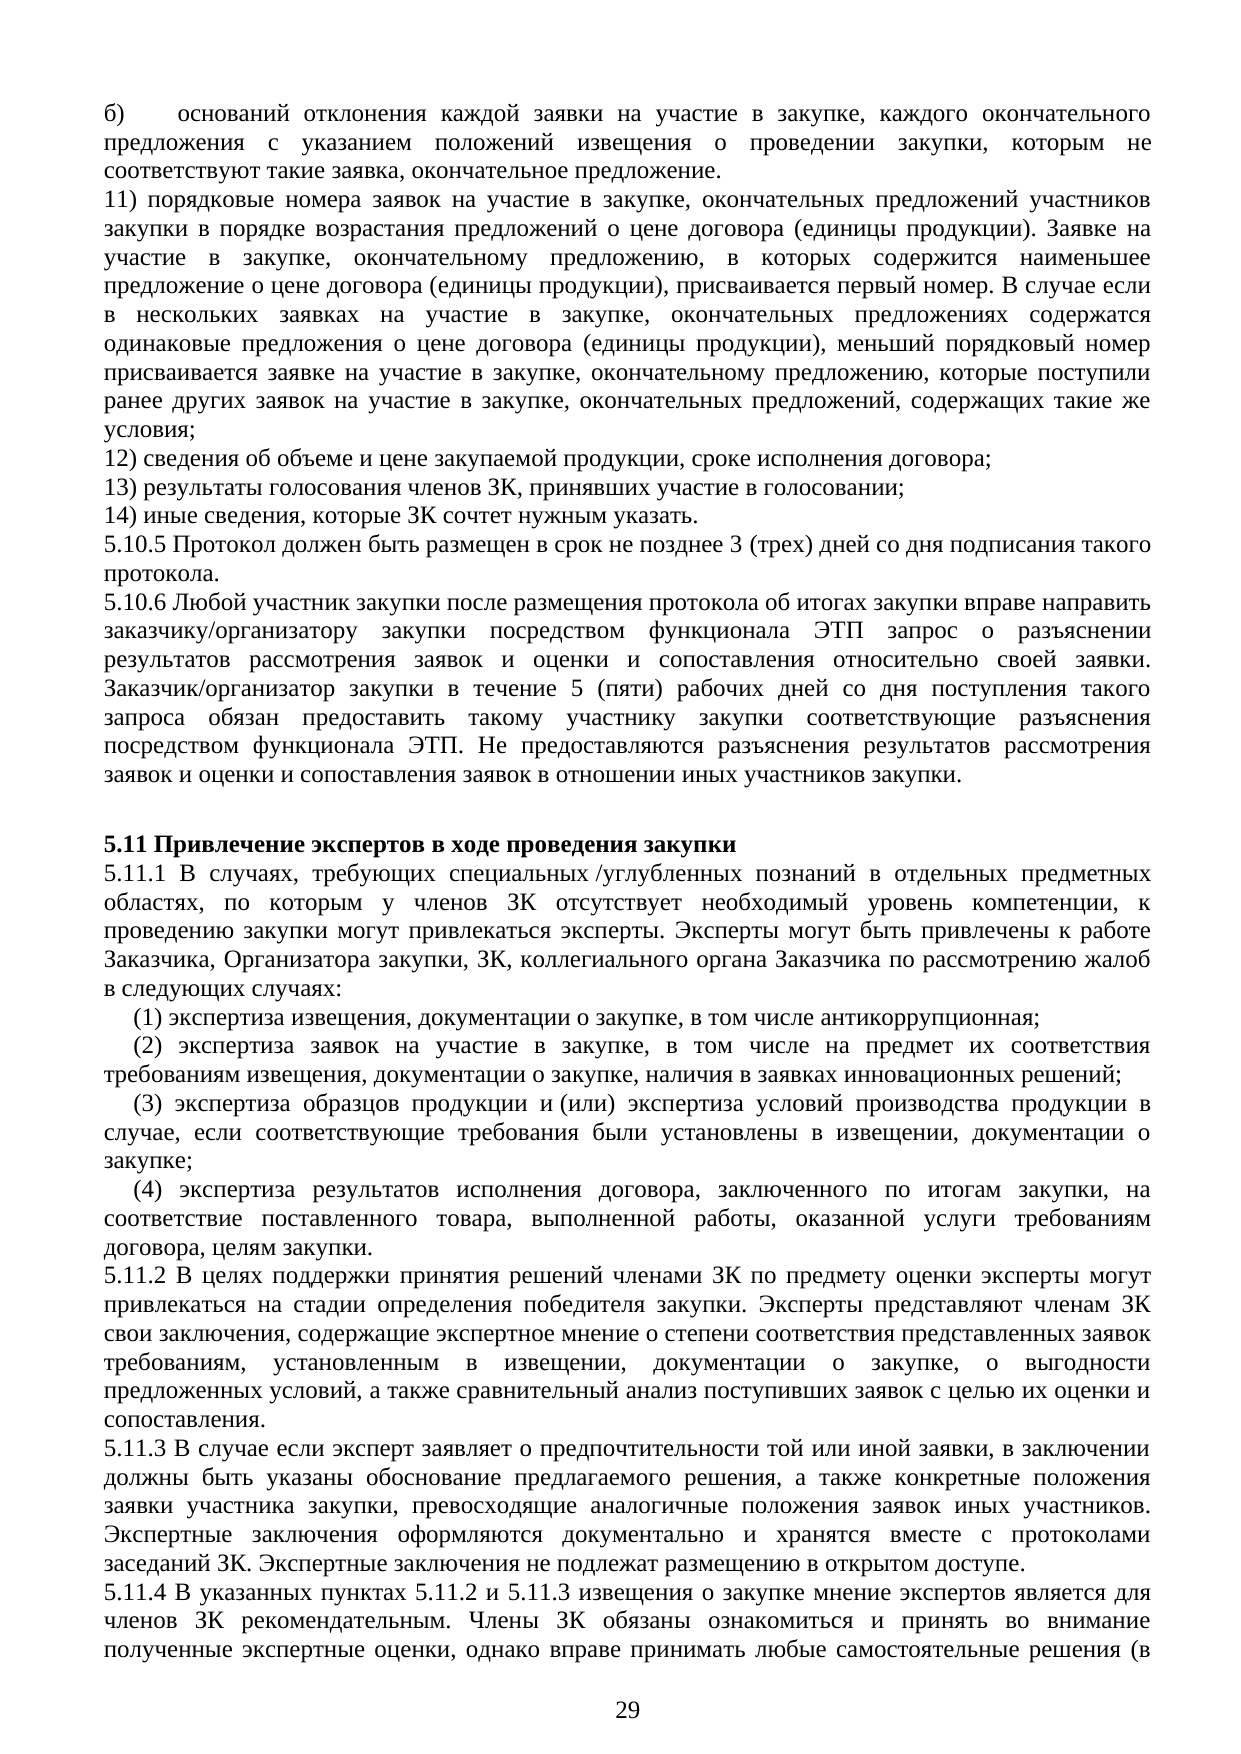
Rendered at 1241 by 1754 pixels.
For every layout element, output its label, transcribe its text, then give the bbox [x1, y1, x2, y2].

text 14) иные сведения, которые ЗК сочтет нужным указать. [103, 500, 1152, 529]
text 13) результаты голосования членов ЗК, принявших участие в голосовании; [103, 472, 1152, 500]
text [103, 1577, 1152, 1663]
text (2) экспертиза заявок на участие в закупке, в том числе на предмет их соответствия требованиям извещения, документации о закупке, наличия в заявках инновационных решений; [103, 1030, 1152, 1088]
text (3) экспертиза образцов продукции и (или) экспертиза условий производства продукции в случае, если соответствующие требования были установлены в извещении, документации о закупке; [103, 1088, 1152, 1174]
text 11) порядковые номера заявок на участие в закупке, окончательных предложений участников закупки в порядке возрастания предложений о цене договора (единицы продукции). Заявке на участие в закупке, окончательному предложению, в которых содержится наименьшее предложение о цене договора (единицы продукции), присваивается первый номер. В случае если в нескольких заявках на участие в закупке, окончательных предложениях содержатся одинаковые предложения о цене договора (единицы продукции), меньший порядковый номер присваивается заявке на участие в закупке, окончательному предложению, которые поступили ранее других заявок на участие в закупке, окончательных предложений, содержащих такие же условия; [103, 184, 1152, 443]
text 5.10.6 Любой участник закупки после размещения протокола об итогах закупки вправе направить заказчику/организатору закупки посредством функционала ЭТП запрос о разъяснении результатов рассмотрения заявок и оценки и сопоставления относительно своей заявки. Заказчик/организатор закупки в течение 5 (пяти) рабочих дней со дня поступления такого запроса обязан предоставить такому участнику закупки соответствующие разъяснения посредством функционала ЭТП. Не предоставляются разъяснения результатов рассмотрения заявок и оценки и сопоставления заявок в отношении иных участников закупки. [103, 587, 1152, 788]
text 5.11 Привлечение экспертов в ходе проведения закупки [103, 829, 1152, 858]
text 5.10.5 Протокол должен быть размещен в срок не позднее 3 (трех) дней со дня подписания такого протокола. [103, 529, 1152, 587]
text 5.11.1 В случаях, требующих специальных /углубленных познаний в отдельных предметных областях, по которым у членов ЗК отсутствует необходимый уровень компетенции, к проведению закупки могут привлекаться эксперты. Эксперты могут быть привлечены к работе Заказчика, Организатора закупки, ЗК, коллегиального органа Заказчика по рассмотрению жалоб в следующих случаях: [103, 858, 1152, 1002]
text (1) экспертиза извещения, документации о закупке, в том числе антикоррупционная; [103, 1002, 1152, 1030]
text (4) экспертиза результатов исполнения договора, заключенного по итогам закупки, на соответствие поставленного товара, выполненной работы, оказанной услуги требованиям договора, целям закупки. [103, 1174, 1152, 1260]
text 12) сведения об объеме и цене закупаемой продукции, сроке исполнения договора; [103, 443, 1152, 472]
text 5.11.3 В случае если эксперт заявляет о предпочтительности той или иной заявки, в заключении должны быть указаны обоснование предлагаемого решения, а также конкретные положения заявки участника закупки, превосходящие аналогичные положения заявок иных участников. Экспертные заключения оформляются документально и хранятся вместе с протоколами заседаний ЗК. Экспертные заключения не подлежат размещению в открытом доступе. [103, 1433, 1152, 1577]
text 5.11.2 В целях поддержки принятия решений членами ЗК по предмету оценки эксперты могут привлекаться на стадии определения победителя закупки. Эксперты представляют членам ЗК свои заключения, содержащие экспертное мнение о степени соответствия представленных заявок требованиям, установленным в извещении, документации о закупке, о выгодности предложенных условий, а также сравнительный анализ поступивших заявок с целью их оценки и сопоставления. [103, 1260, 1152, 1433]
text б) оснований отклонения каждой заявки на участие в закупке, каждого окончательного предложения с указанием положений извещения о проведении закупки, которым не соответствуют такие заявка, окончательное предложение. [103, 98, 1152, 184]
